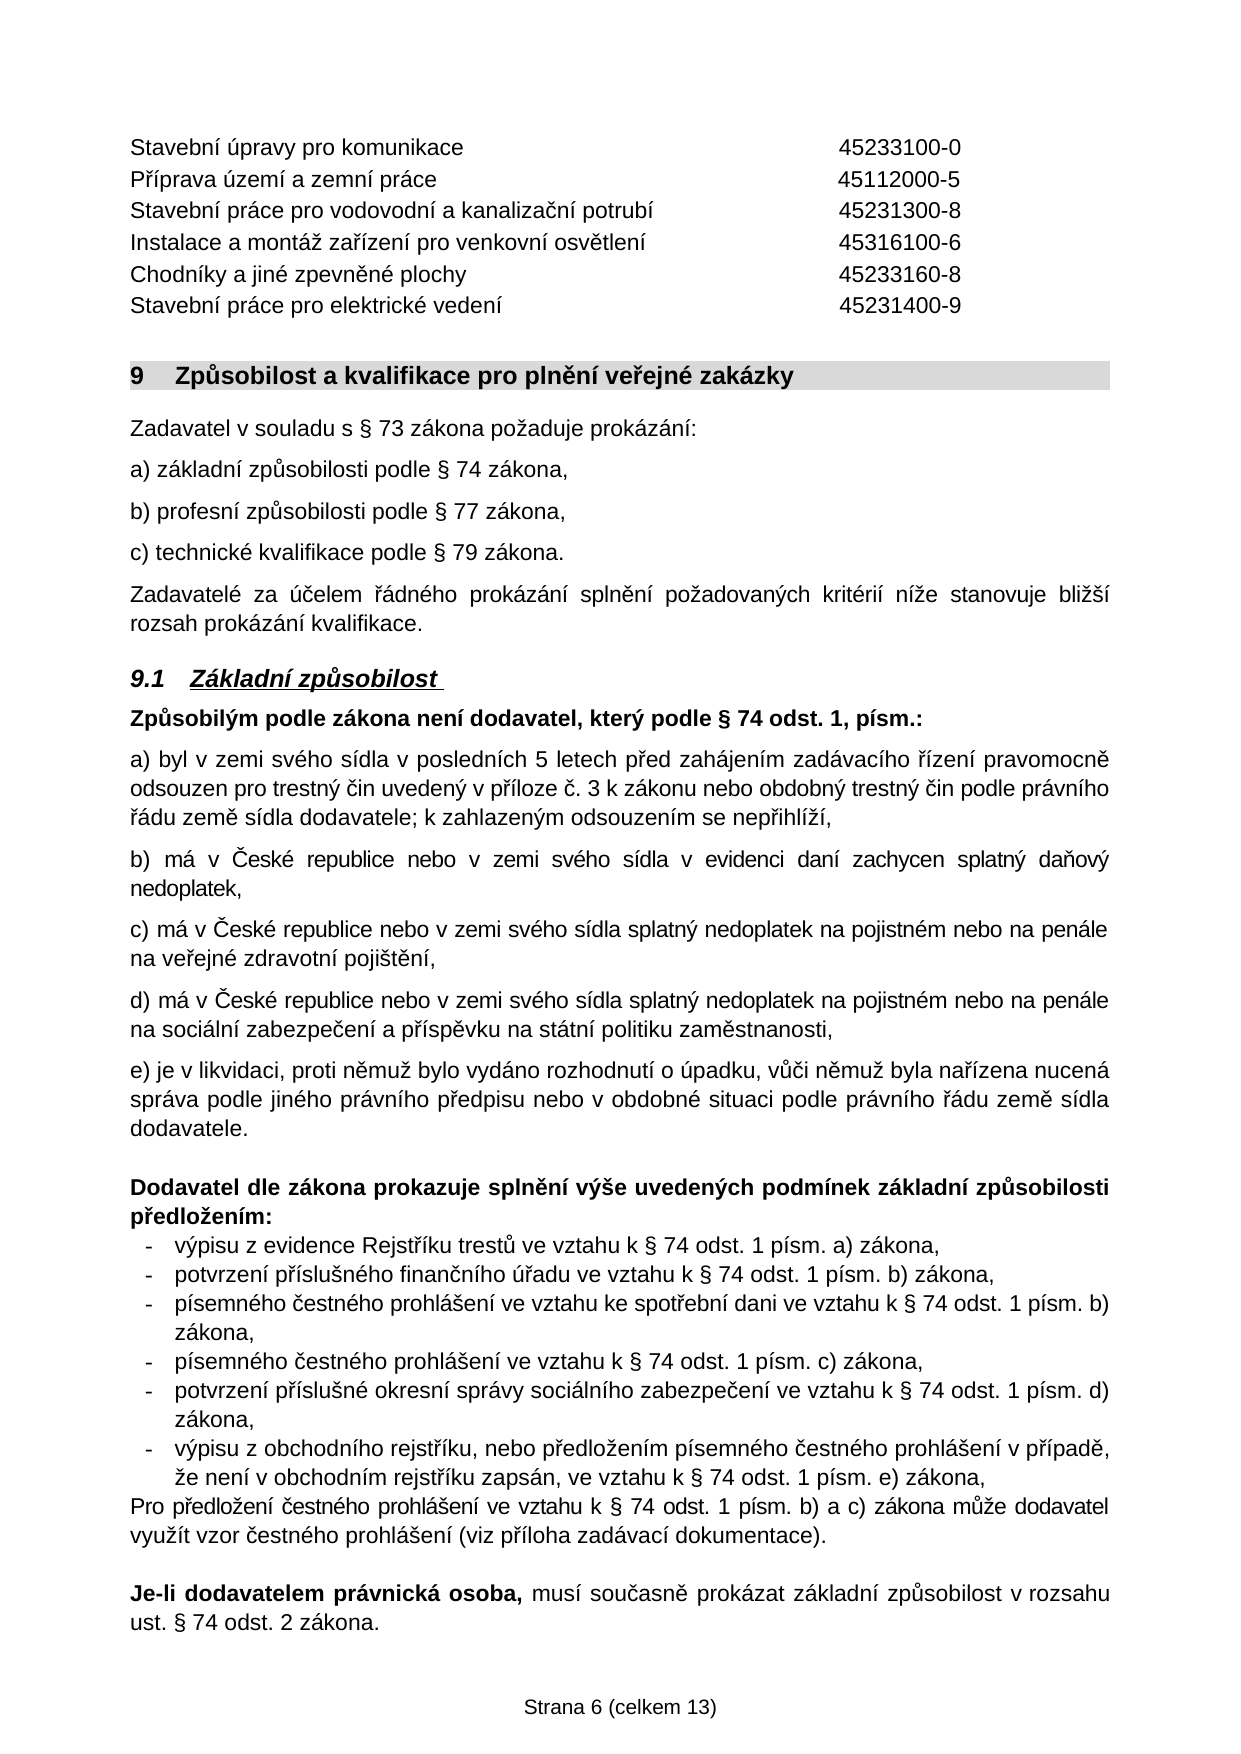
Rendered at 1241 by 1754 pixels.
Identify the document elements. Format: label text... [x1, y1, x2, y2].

text Zadavatel v souladu s § 73 zákona požaduje prokázání: [130, 415, 1110, 441]
text Zadavatelé za účelem řádného prokázání splnění požadovaných kritérií níže stanovuje bližší rozsah prokázání kvalifikace. [130, 581, 1110, 636]
text Instalace a montáž zařízení pro venkovní osvětlení 45316100-6 [130, 229, 1110, 255]
list potvrzení příslušného finančního úřadu ve vztahu k § 74 odst. 1 písm. b) zákona, [145, 1261, 1110, 1287]
list písemného čestného prohlášení ve vztahu ke spotřební dani ve vztahu k § 74 odst. 1 písm. b) zákona, [145, 1290, 1110, 1346]
list písemného čestného prohlášení ve vztahu k § 74 odst. 1 písm. c) zákona, [145, 1348, 1110, 1374]
text b) profesní způsobilosti podle § 77 zákona, [130, 498, 1110, 524]
text c) má v České republice nebo v zemi svého sídla splatný nedoplatek na pojistném nebo na penále na veřejné zdravotní pojištění, [130, 916, 1110, 971]
text Je-li dodavatelem právnická osoba, musí současně prokázat základní způsobilost v rozsahu ust. § 74 odst. 2 zákona. [130, 1580, 1110, 1635]
text Pro předložení čestného prohlášení ve vztahu k § 74 odst. 1 písm. b) a c) zákona může dodavatel využít vzor čestného prohlášení (viz příloha zadávací dokumentace). [130, 1493, 1110, 1548]
text b) má v České republice nebo v zemi svého sídla v evidenci daní zachycen splatný daňový nedoplatek, [130, 846, 1110, 901]
text Příprava území a zemní práce 45112000-5 [130, 166, 1110, 192]
text d) má v České republice nebo v zemi svého sídla splatný nedoplatek na pojistném nebo na penále na sociální zabezpečení a příspěvku na státní politiku zaměstnanosti, [130, 987, 1110, 1042]
text c) technické kvalifikace podle § 79 zákona. [130, 539, 1110, 566]
list výpisu z evidence Rejstříku trestů ve vztahu k § 74 odst. 1 písm. a) zákona, [145, 1232, 1110, 1258]
text a) byl v zemi svého sídla v posledních 5 letech před zahájením zadávacího řízení pravomocně odsouzen pro trestný čin uvedený v příloze č. 3 k zákonu nebo obdobný trestný čin podle právního řádu země sídla dodavatele; k zahlazeným odsouzením se nepřihlíží, [130, 746, 1110, 831]
text Způsobilým podle zákona není dodavatel, který podle § 74 odst. 1, písm.: [130, 705, 1110, 731]
text Stavební práce pro elektrické vedení 45231400-9 [130, 292, 1110, 318]
subtitle Způsobilost a kvalifikace pro plnění veřejné zakázky [130, 361, 1110, 390]
text Dodavatel dle zákona prokazuje splnění výše uvedených podmínek základní způsobilosti předložením: [130, 1174, 1110, 1229]
subtitle Základní způsobilost [130, 664, 1110, 692]
text e) je v likvidaci, proti němuž bylo vydáno rozhodnutí o úpadku, vůči němuž byla nařízena nucená správa podle jiného právního předpisu nebo v obdobné situaci podle právního řádu země sídla dodavatele. [130, 1057, 1110, 1141]
text a) základní způsobilosti podle § 74 zákona, [130, 456, 1110, 483]
text Stavební práce pro vodovodní a kanalizační potrubí 45231300-8 [130, 197, 1110, 224]
list výpisu z obchodního rejstříku, nebo předložením písemného čestného prohlášení v případě, že není v obchodním rejstříku zapsán, ve vztahu k § 74 odst. 1 písm. e) zákona, [145, 1435, 1110, 1491]
text Chodníky a jiné zpevněné plochy 45233160-8 [130, 261, 1110, 287]
list potvrzení příslušné okresní správy sociálního zabezpečení ve vztahu k § 74 odst. 1 písm. d) zákona, [145, 1377, 1110, 1433]
text Stavební úpravy pro komunikace 45233100-0 [130, 134, 1110, 161]
